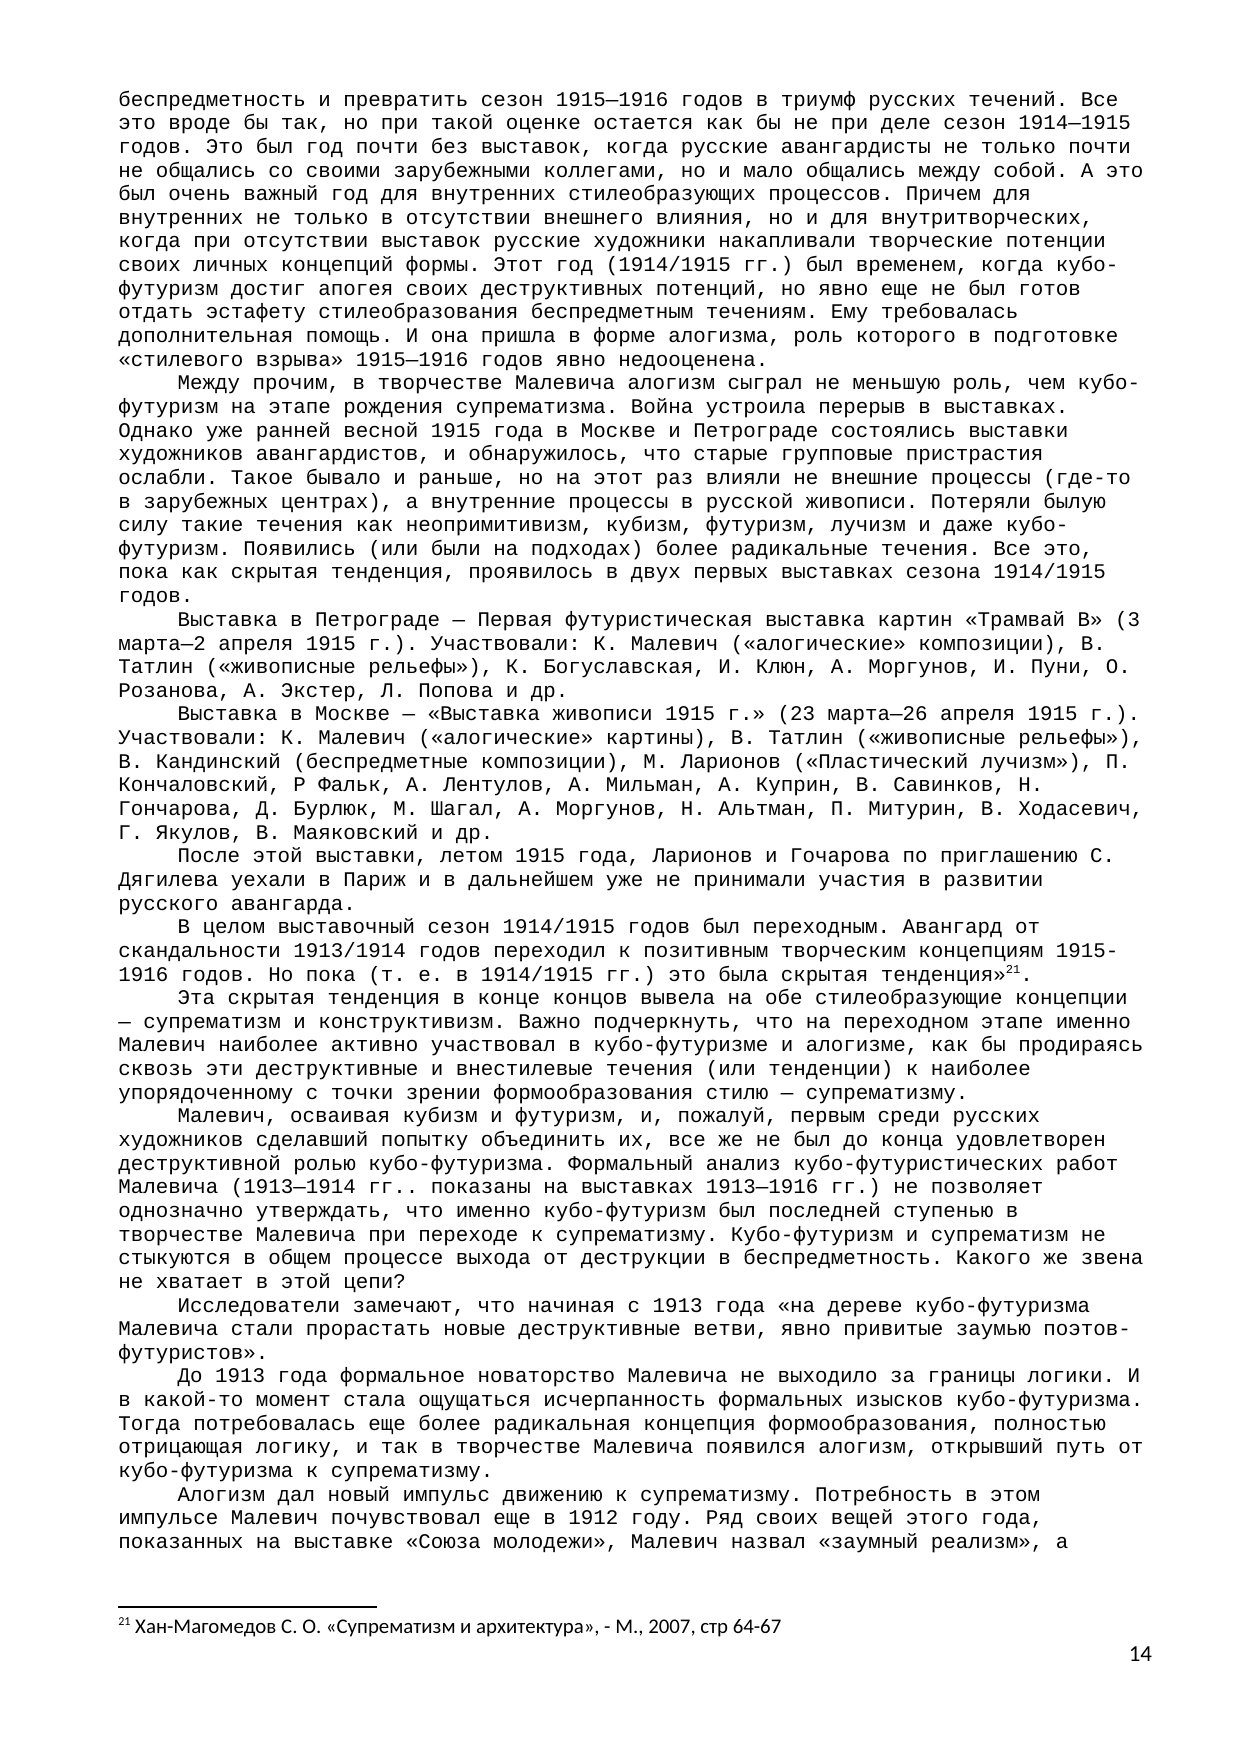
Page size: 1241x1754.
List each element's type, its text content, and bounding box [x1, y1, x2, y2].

text Между прочим, в творчестве Малевича алогизм сыграл не меньшую роль, чем кубо-футуризм на этапе рождения супрематизма. Война устроила перерыв в выставках. Однако уже ранней весной 1915 года в Москве и Петрограде состоялись выставки художников авангардистов, и обнаружилось, что старые групповые пристрастия ослабли. Такое бывало и раньше, но на этот раз влияли не внешние процессы (где-то в зарубежных центрах), а внутренние процессы в русской живописи. Потеряли былую силу такие течения как неопримитивизм, кубизм, футуризм, лучизм и даже кубо-футуризм. Появились (или были на подходах) более радикальные течения. Все это, пока как скрытая тенденция, проявилось в двух первых выставках сезона 1914/1915 годов. [118, 372, 1152, 609]
text До 1913 года формальное новаторство Малевича не выходило за границы логики. И в какой-то момент стала ощущаться исчерпанность формальных изысков кубо-футуризма. Тогда потребовалась еще более радикальная концепция формообразования, полностью отрицающая логику, и так в творчестве Малевича появился алогизм, открывший путь от кубо-футуризма к супрематизму. [118, 1366, 1152, 1484]
text Выставка в Москве — «Выставка живописи 1915 г.» (23 марта—26 апреля 1915 г.). Участвовали: К. Малевич («алогические» картины), B. Татлин («живописные рельефы»), В. Кандинский (беспредметные композиции), М. Ларионов («Пластический лучизм»), П. Кончаловский, Р Фальк, А. Лентулов, А. Мильман, А. Куприн, В. Савинков, Н. Гончарова, Д. Бурлюк, М. Шагал, А. Моргунов, Н. Альтман, П. Митурин, В. Ходасевич, Г. Якулов, В. Маяковский и др. [118, 703, 1152, 845]
text Эта скрытая тенденция в конце концов вывела на обе стилеобразующие концепции — супрематизм и конструктивизм. Важно подчеркнуть, что на переходном этапе именно Малевич наиболее активно участвовал в кубо-футуризме и алогизме, как бы продираясь сквозь эти деструктивные и внестилевые течения (или тенденции) к наиболее упорядоченному с точки зрении формообразования стилю — супрематизму. [118, 987, 1152, 1105]
text После этой выставки, летом 1915 года, Ларионов и Гочарова по приглашению С. Дягилева уехали в Париж и в дальнейшем уже не принимали участия в развитии русского авангарда. [118, 845, 1152, 916]
text Выставка в Петрограде — Первая футуристическая выставка картин «Трамвай В» (3 марта—2 апреля 1915 г.). Участвовали: К. Малевич («алогические» композиции), В. Татлин («живописные рельефы»), К. Богуславская, И. Клюн, А. Моргунов, И. Пуни, О. Розанова, A. Экстер, Л. Попова и др. [118, 609, 1152, 703]
text В целом выставочный сезон 1914/1915 годов был переходным. Авангард от скандальности 1913/1914 годов переходил к позитивным творческим концепциям 1915-1916 годов. Но пока (т. е. в 1914/1915 гг.) это была скрытая тенденция». [118, 916, 1152, 987]
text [118, 1484, 1152, 1555]
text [118, 89, 1152, 372]
text Исследователи замечают, что начиная с 1913 года «на дереве кубо-футуризма Малевича стали прорастать новые деструктивные ветви, явно привитые заумью поэтов-футуристов». [118, 1294, 1152, 1366]
text Малевич, осваивая кубизм и футуризм, и, пожалуй, первым среди русских художников сделавший попытку объединить их, все же не был до конца удовлетворен деструктивной ролью кубо-футуризма. Формальный анализ кубо-футуристических работ Малевича (1913—1914 гг.. показаны на выставках 1913—1916 гг.) не позволяет однозначно утверждать, что именно кубо-футуризм был последней ступенью в творчестве Малевича при переходе к супрематизму. Кубо-футуризм и супрематизм не стыкуются в общем процессе выхода от деструкции в беспредметность. Какого же звена не хватает в этой цепи? [118, 1105, 1152, 1294]
